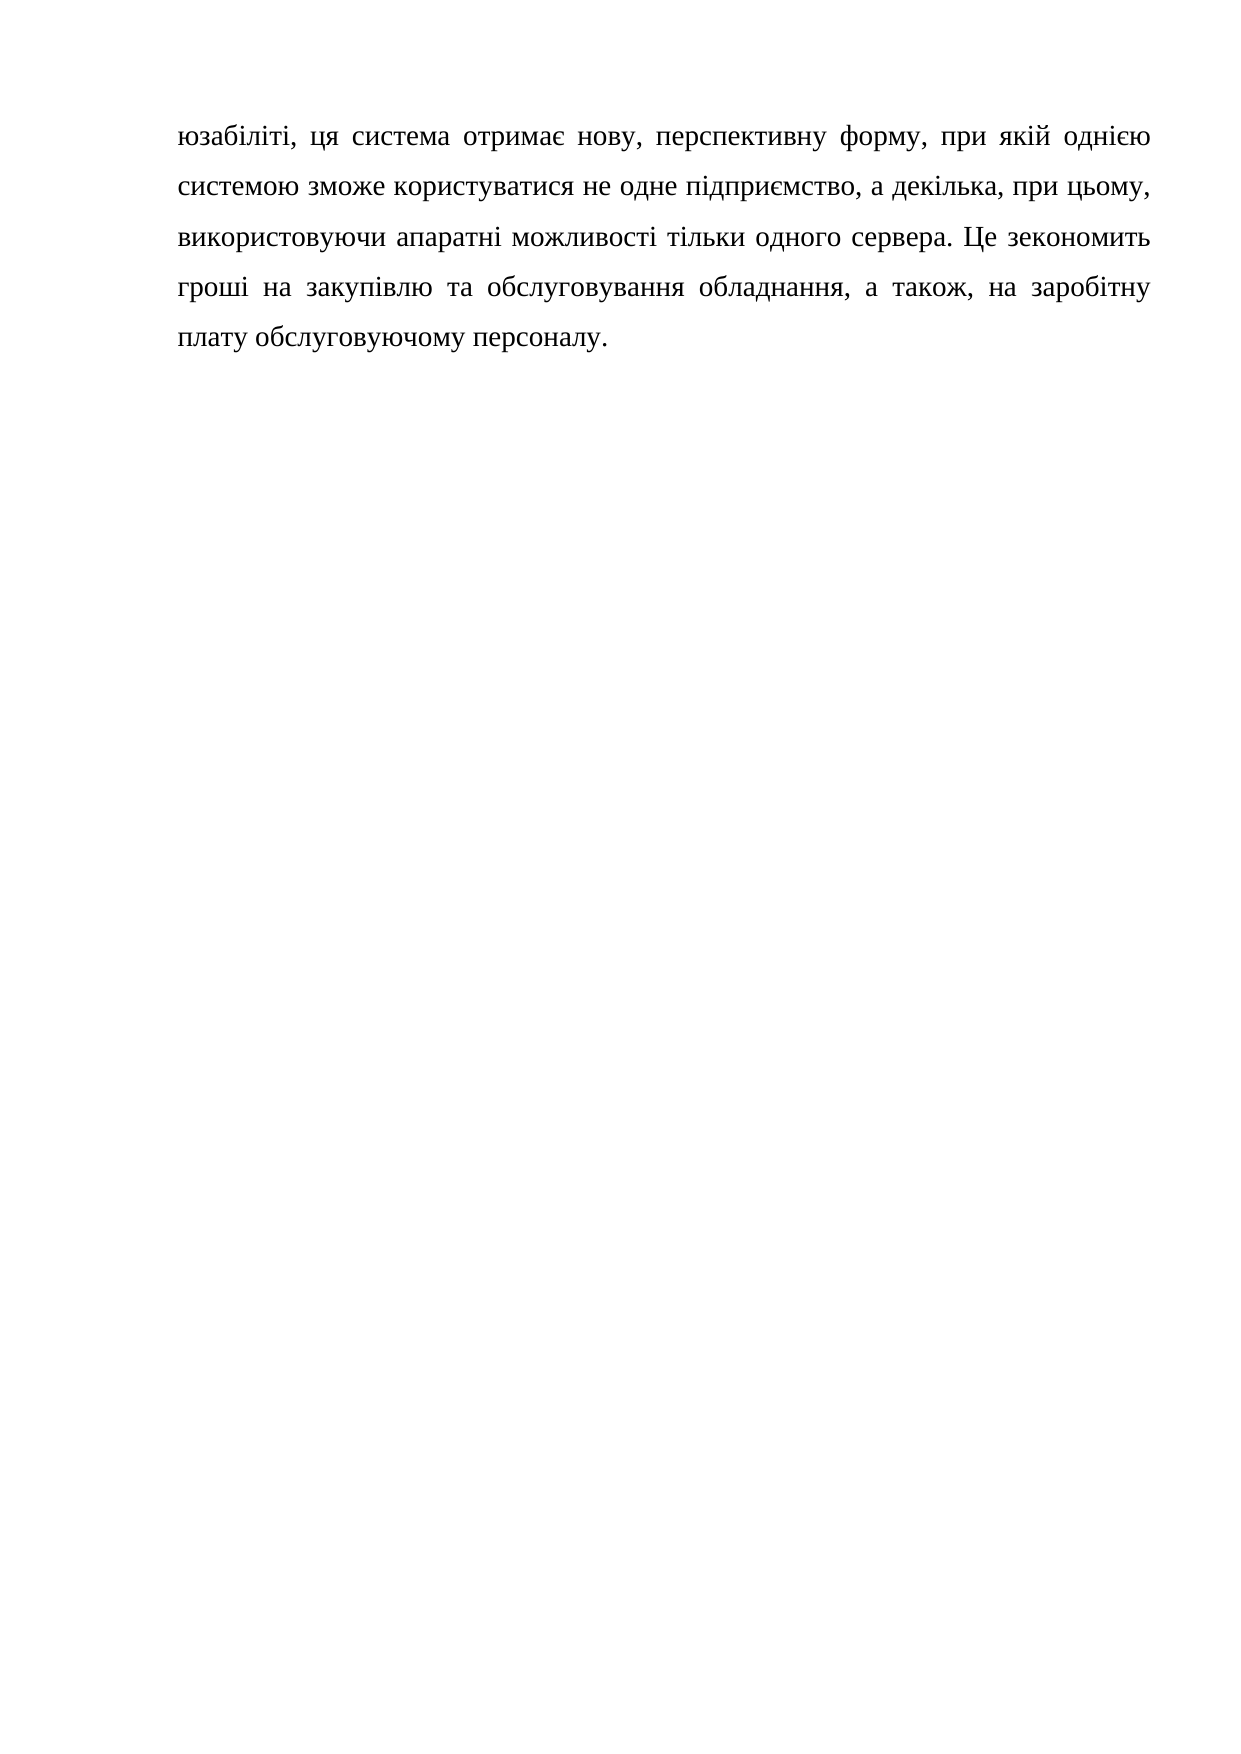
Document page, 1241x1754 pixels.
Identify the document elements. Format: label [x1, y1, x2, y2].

text [177, 118, 1152, 353]
